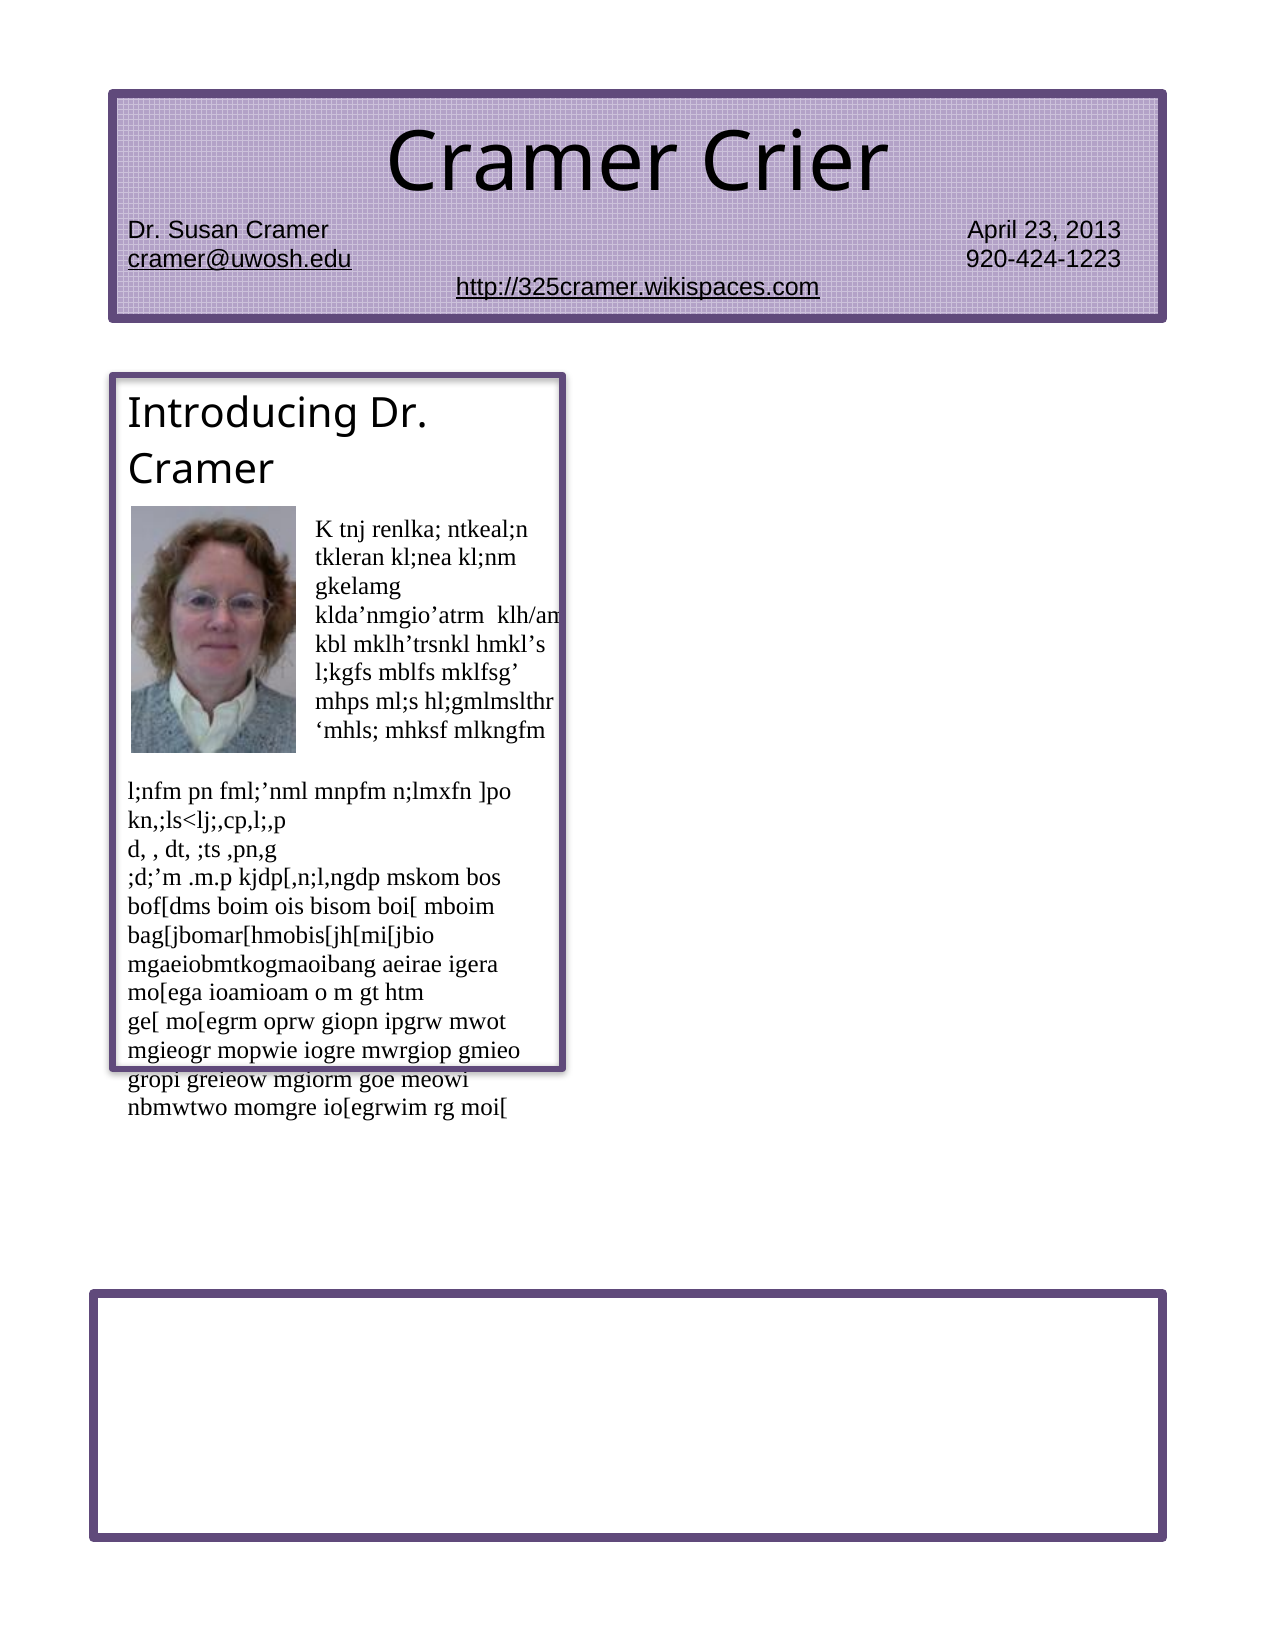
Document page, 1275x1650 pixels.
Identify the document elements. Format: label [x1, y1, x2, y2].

picture [131, 506, 296, 753]
